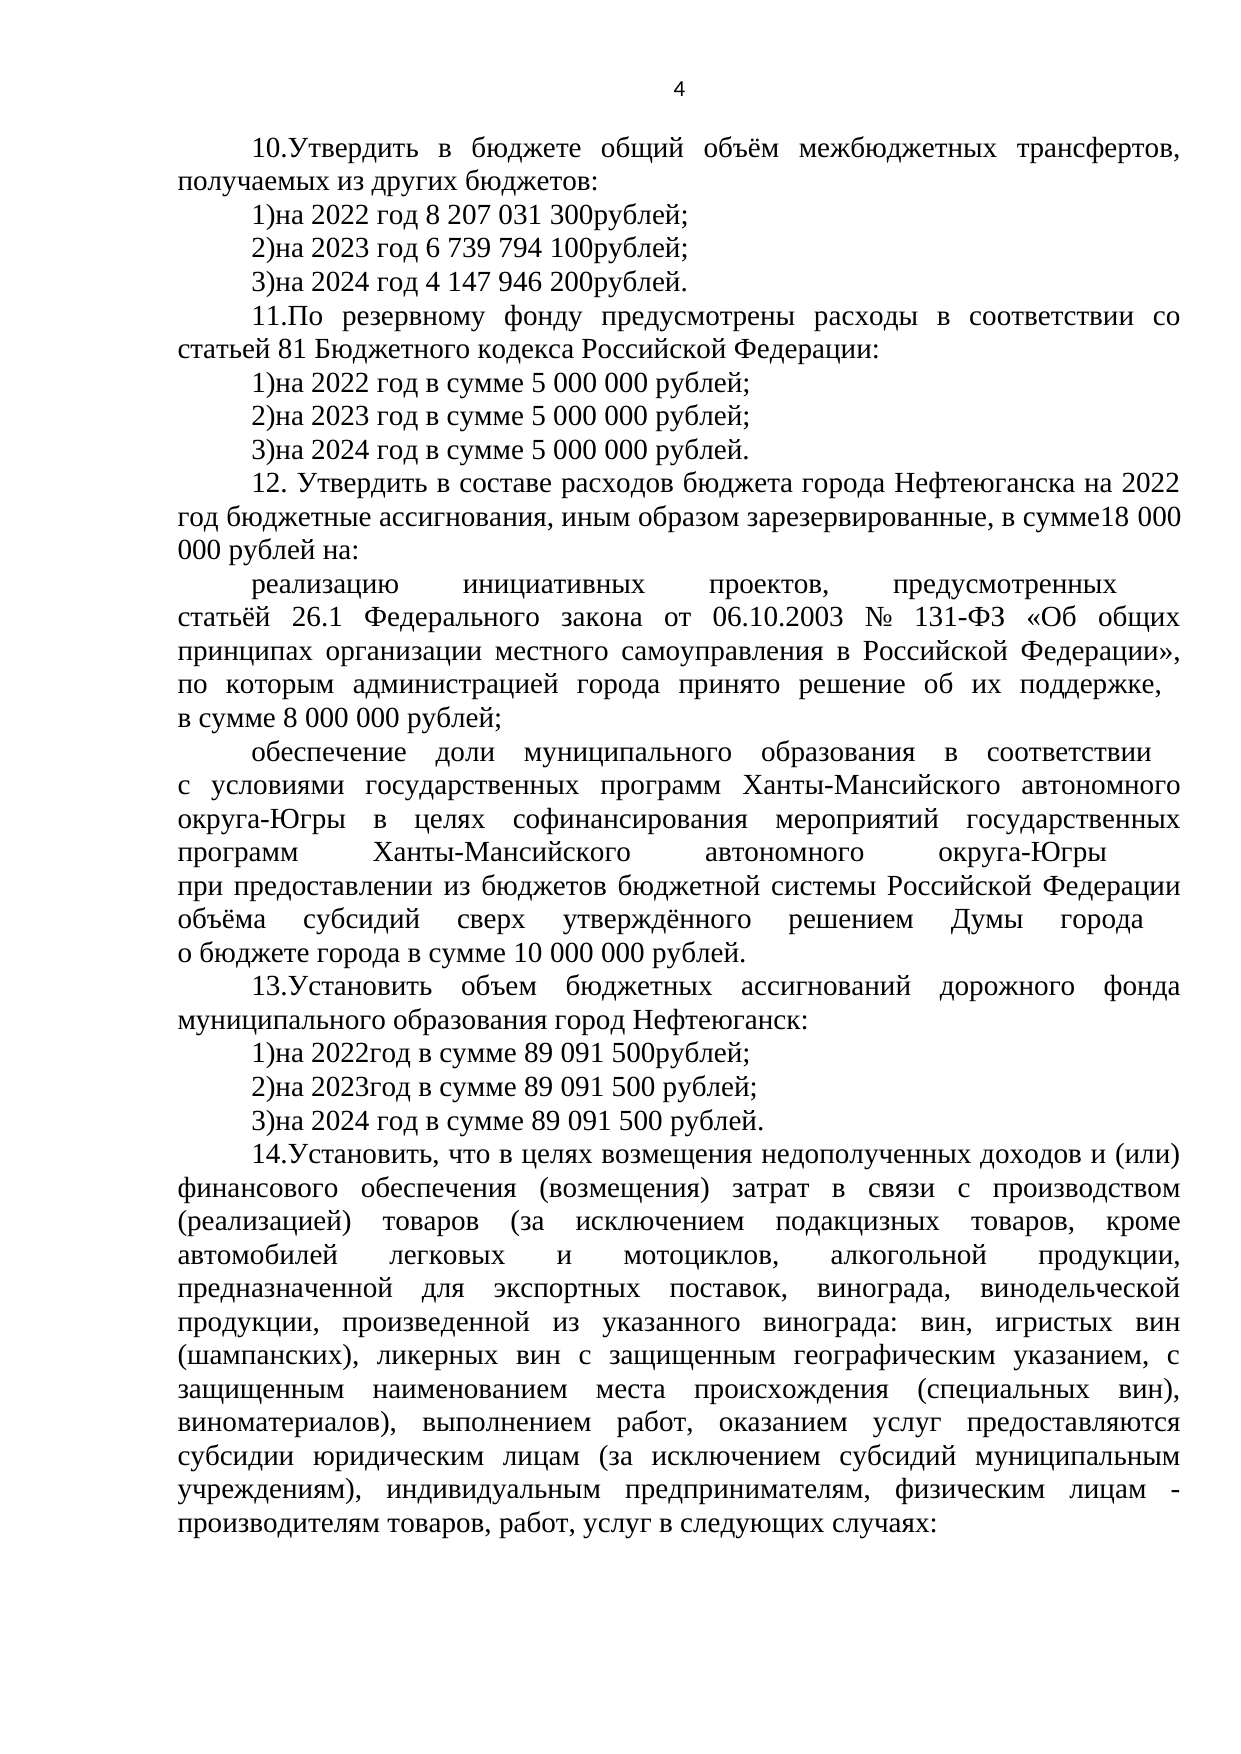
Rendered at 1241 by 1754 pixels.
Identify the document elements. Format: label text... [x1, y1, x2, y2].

text 11.По резервному фонду предусмотрены расходы в соответствии со статьей 81 Бюджетного кодекса Российской Федерации: [177, 298, 1181, 365]
text 13.Установить объем бюджетных ассигнований дорожного фонда муниципального образования город Нефтеюганск: [177, 968, 1181, 1036]
text 2)на 2023 год 6 739 794 100рублей; [177, 231, 1181, 264]
text реализацию инициативных проектов, предусмотренных статьёй 26.1 Федерального закона от 06.10.2003 № 131-ФЗ «Об общих принципах организации местного самоуправления в Российской Федерации», по которым администрацией города принято решение об их поддержке, в сумме 8 000 000 рублей; [177, 566, 1181, 734]
text 14.Установить, что в целях возмещения недополученных доходов и (или) финансового обеспечения (возмещения) затрат в связи с производством (реализацией) товаров (за исключением подакцизных товаров, кроме автомобилей легковых и мотоциклов, алкогольной продукции, предназначенной для экспортных поставок, винограда, винодельческой продукции, произведенной из указанного винограда: вин, игристых вин (шампанских), ликерных вин с защищенным географическим указанием, с защищенным наименованием места происхождения (специальных вин), виноматериалов), выполнением работ, оказанием услуг предоставляются субсидии юридическим лицам (за исключением субсидий муниципальным учреждениям), индивидуальным предпринимателям, физическим лицам - производителям товаров, работ, услуг в следующих случаях: [177, 1136, 1181, 1539]
text 3)на 2024 год в сумме 5 000 000 рублей. [177, 432, 1181, 465]
text 3)на 2024 год в сумме 89 091 500 рублей. [177, 1103, 1181, 1136]
text 1)на 2022 год 8 207 031 300рублей; [177, 197, 1181, 231]
text 1)на 2022год в сумме 89 091 500рублей; [177, 1036, 1181, 1069]
text 3)на 2024 год 4 147 946 200рублей. [177, 264, 1181, 298]
text 1)на 2022 год в сумме 5 000 000 рублей; [177, 365, 1181, 398]
text 12. Утвердить в составе расходов бюджета города Нефтеюганска на 2022 год бюджетные ассигнования, иным образом зарезервированные, в сумме18 000 000 рублей на: [177, 465, 1181, 566]
text 2)на 2023год в сумме 89 091 500 рублей; [177, 1069, 1181, 1103]
text 2)на 2023 год в сумме 5 000 000 рублей; [177, 398, 1181, 432]
text обеспечение доли муниципального образования в соответствии с условиями государственных программ Ханты-Мансийского автономного округа-Югры в целях софинансирования мероприятий государственных программ Ханты-Мансийского автономного округа-Югры при предоставлении из бюджетов бюджетной системы Российской Федерации объёма субсидий сверх утверждённого решением Думы города о бюджете города в сумме 10 000 000 рублей. [177, 734, 1181, 968]
text 10.Утвердить в бюджете общий объём межбюджетных трансфертов, получаемых из других бюджетов: [177, 130, 1181, 197]
